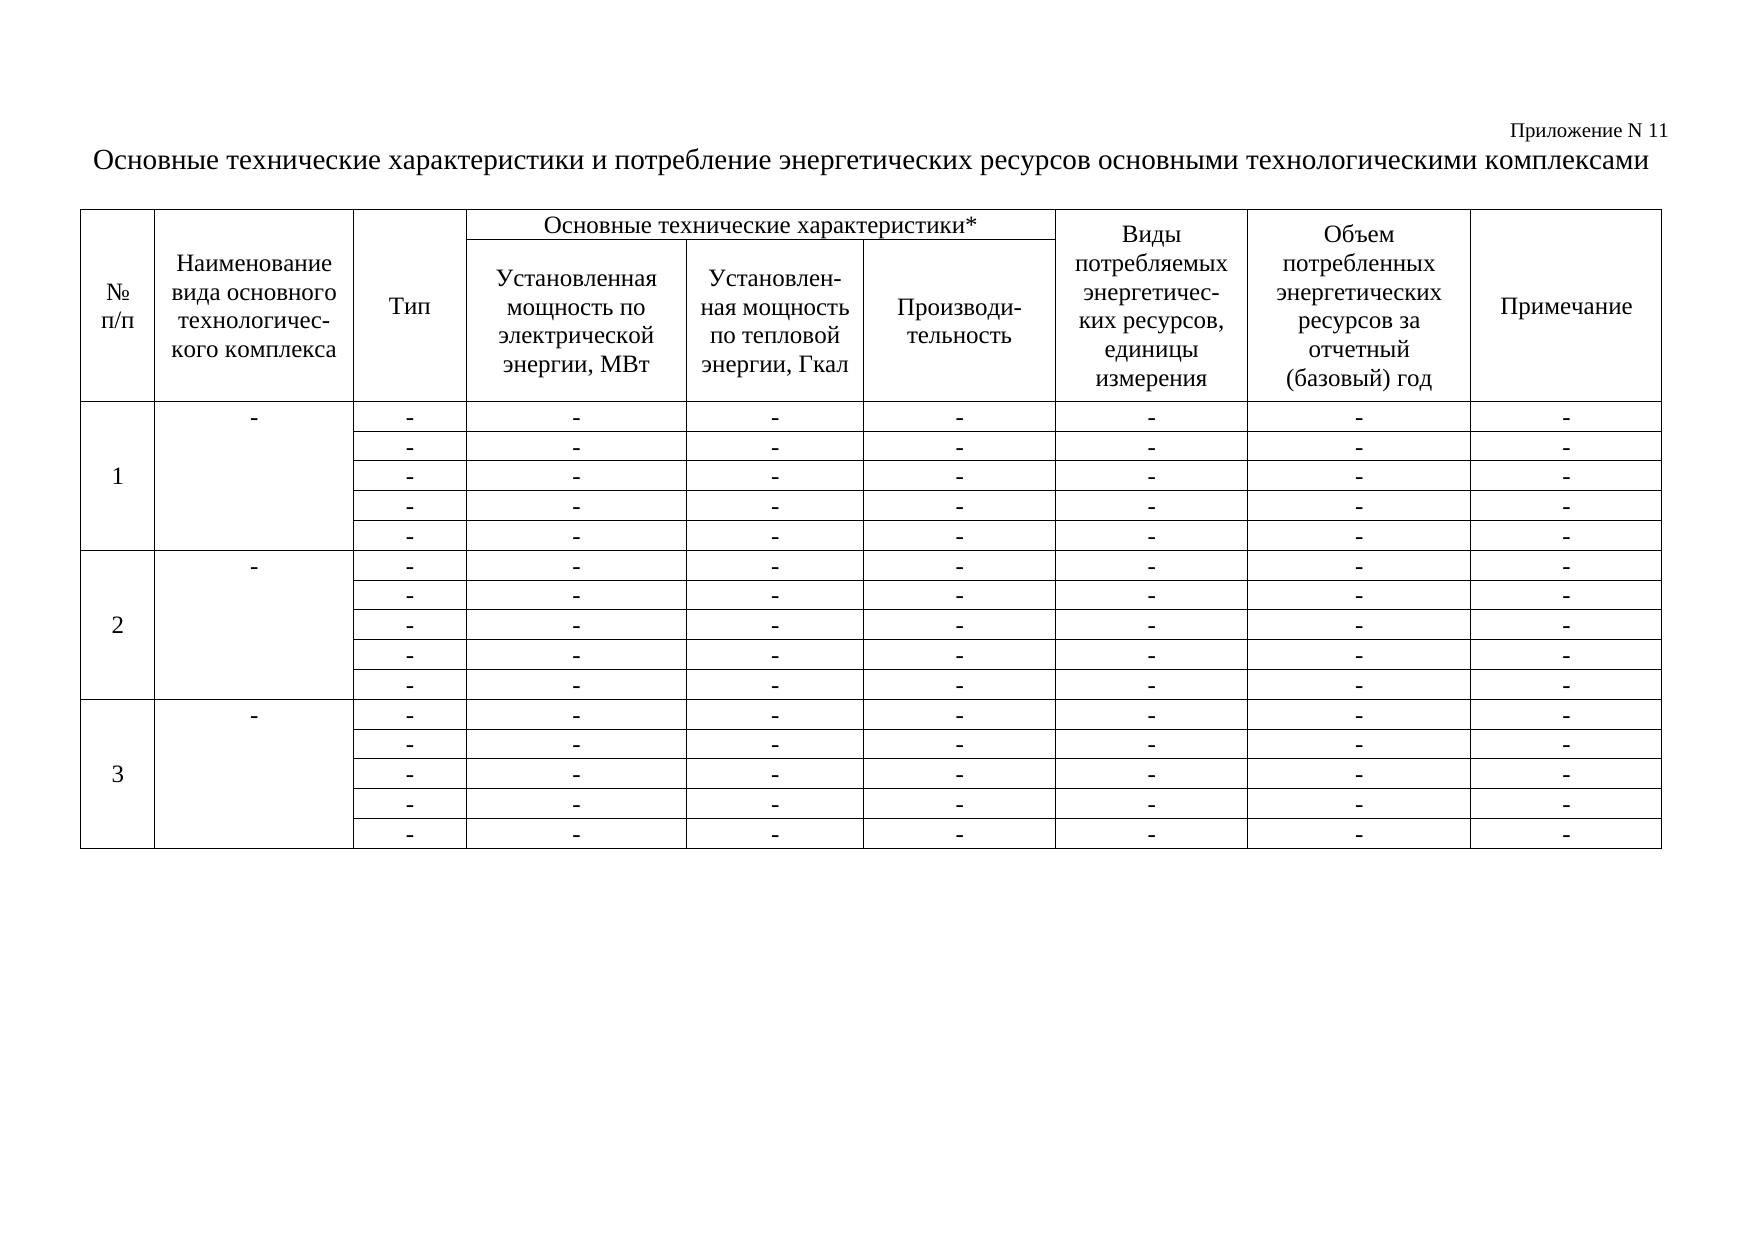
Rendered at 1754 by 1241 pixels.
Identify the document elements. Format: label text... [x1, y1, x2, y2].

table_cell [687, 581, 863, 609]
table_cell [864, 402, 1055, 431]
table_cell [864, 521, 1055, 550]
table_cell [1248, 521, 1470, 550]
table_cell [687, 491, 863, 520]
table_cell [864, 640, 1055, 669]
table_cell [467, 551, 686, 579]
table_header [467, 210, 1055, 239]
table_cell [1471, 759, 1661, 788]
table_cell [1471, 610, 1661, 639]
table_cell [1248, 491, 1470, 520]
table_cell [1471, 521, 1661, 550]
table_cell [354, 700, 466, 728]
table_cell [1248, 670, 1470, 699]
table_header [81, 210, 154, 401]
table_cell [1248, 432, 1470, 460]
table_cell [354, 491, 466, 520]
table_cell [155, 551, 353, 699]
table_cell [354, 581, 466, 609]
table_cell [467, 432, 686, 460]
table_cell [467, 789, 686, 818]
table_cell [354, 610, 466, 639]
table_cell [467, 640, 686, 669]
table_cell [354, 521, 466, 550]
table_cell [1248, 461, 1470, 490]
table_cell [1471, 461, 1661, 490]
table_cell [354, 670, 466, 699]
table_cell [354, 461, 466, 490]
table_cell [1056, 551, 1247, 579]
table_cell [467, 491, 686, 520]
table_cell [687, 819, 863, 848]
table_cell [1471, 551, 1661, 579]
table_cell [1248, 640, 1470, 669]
text Приложение N 11 [74, 118, 1669, 142]
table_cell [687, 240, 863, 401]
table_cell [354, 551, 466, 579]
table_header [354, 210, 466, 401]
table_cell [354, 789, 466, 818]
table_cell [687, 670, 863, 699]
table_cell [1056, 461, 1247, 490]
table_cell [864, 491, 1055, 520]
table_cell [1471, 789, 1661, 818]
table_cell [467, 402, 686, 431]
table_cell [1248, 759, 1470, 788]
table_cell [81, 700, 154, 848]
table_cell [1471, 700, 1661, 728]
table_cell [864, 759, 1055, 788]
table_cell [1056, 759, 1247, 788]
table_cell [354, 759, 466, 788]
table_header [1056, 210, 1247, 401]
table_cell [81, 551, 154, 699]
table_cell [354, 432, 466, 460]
text Основные технические характеристики и потребление энергетических ресурсов основными технологическими комплексами [74, 142, 1669, 176]
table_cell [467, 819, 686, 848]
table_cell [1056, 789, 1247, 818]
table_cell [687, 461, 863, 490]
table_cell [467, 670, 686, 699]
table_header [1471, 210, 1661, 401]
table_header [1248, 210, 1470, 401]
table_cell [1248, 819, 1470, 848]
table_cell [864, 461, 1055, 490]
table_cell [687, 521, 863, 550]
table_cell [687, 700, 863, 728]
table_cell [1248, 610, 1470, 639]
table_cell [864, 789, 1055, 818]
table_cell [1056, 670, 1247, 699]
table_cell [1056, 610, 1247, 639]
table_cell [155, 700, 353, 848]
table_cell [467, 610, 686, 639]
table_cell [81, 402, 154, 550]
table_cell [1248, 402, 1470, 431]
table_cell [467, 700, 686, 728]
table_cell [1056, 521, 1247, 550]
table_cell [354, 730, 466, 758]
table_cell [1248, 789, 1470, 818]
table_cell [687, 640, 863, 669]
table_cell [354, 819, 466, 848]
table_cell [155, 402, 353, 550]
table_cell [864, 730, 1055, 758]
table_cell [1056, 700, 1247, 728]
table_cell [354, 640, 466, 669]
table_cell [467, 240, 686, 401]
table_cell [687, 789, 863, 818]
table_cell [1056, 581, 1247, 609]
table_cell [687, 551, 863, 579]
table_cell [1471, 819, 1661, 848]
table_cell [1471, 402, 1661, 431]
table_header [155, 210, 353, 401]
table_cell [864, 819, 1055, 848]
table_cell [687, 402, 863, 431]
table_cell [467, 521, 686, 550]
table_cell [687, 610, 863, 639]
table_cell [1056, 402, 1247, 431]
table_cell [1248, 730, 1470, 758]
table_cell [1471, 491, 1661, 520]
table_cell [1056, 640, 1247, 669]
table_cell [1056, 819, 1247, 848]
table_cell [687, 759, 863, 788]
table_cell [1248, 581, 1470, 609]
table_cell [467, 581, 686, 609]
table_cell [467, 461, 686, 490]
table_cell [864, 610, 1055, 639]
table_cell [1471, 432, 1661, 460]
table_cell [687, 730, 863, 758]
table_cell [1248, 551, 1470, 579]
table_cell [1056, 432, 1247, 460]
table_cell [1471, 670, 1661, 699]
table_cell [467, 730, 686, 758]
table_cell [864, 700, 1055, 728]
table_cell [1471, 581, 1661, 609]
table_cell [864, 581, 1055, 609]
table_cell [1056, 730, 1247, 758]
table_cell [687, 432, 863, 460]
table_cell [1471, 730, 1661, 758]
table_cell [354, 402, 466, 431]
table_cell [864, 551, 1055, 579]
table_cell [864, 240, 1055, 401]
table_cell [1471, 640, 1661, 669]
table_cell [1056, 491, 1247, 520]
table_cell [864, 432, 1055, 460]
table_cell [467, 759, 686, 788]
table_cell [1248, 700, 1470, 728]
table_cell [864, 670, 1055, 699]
